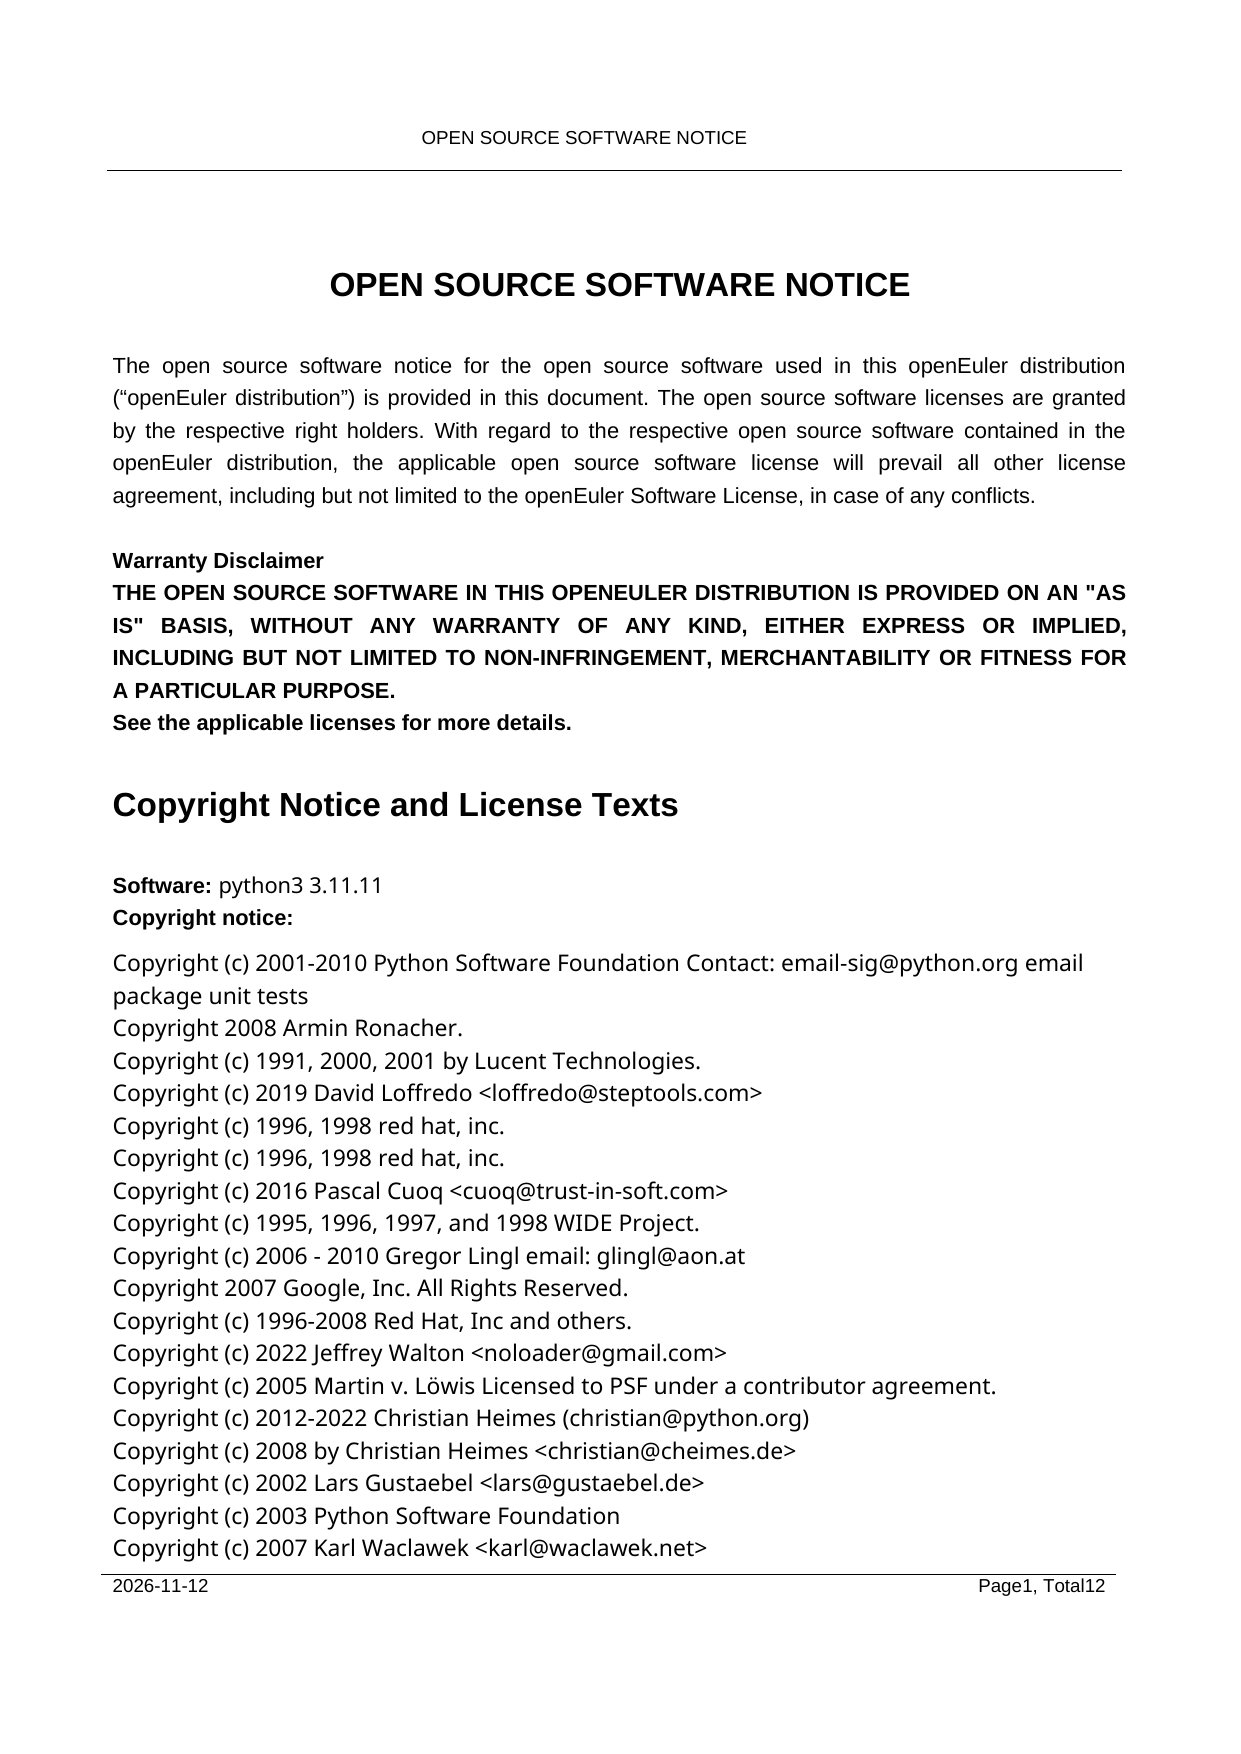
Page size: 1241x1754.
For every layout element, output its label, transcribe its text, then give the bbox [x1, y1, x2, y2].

text Copyright Notice and License Texts [112, 771, 1128, 836]
text The open source software notice for the open source software used in this openEuler distribution (“openEuler distribution”) is provided in this document. The open source software licenses are granted by the respective right holders. With regard to the respective open source software contained in the openEuler distribution, the applicable open source software license will prevail all other license agreement, including but not limited to the openEuler Software License, in case of any conflicts. [112, 349, 1128, 511]
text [112, 947, 1128, 1564]
title Software: python3 3.11.11 [112, 869, 1128, 901]
text THE OPEN SOURCE SOFTWARE IN THIS OPENEULER DISTRIBUTION IS PROVIDED ON AN "AS IS" BASIS, WITHOUT ANY WARRANTY OF ANY KIND, EITHER EXPRESS OR IMPLIED, INCLUDING BUT NOT LIMITED TO NON-INFRINGEMENT, MERCHANTABILITY OR FITNESS FOR A PARTICULAR PURPOSE. See the applicable licenses for more details. [112, 576, 1128, 739]
text Warranty Disclaimer [112, 544, 1128, 576]
text OPEN SOURCE SOFTWARE NOTICE [112, 251, 1128, 316]
text Copyright notice: [112, 901, 1128, 934]
